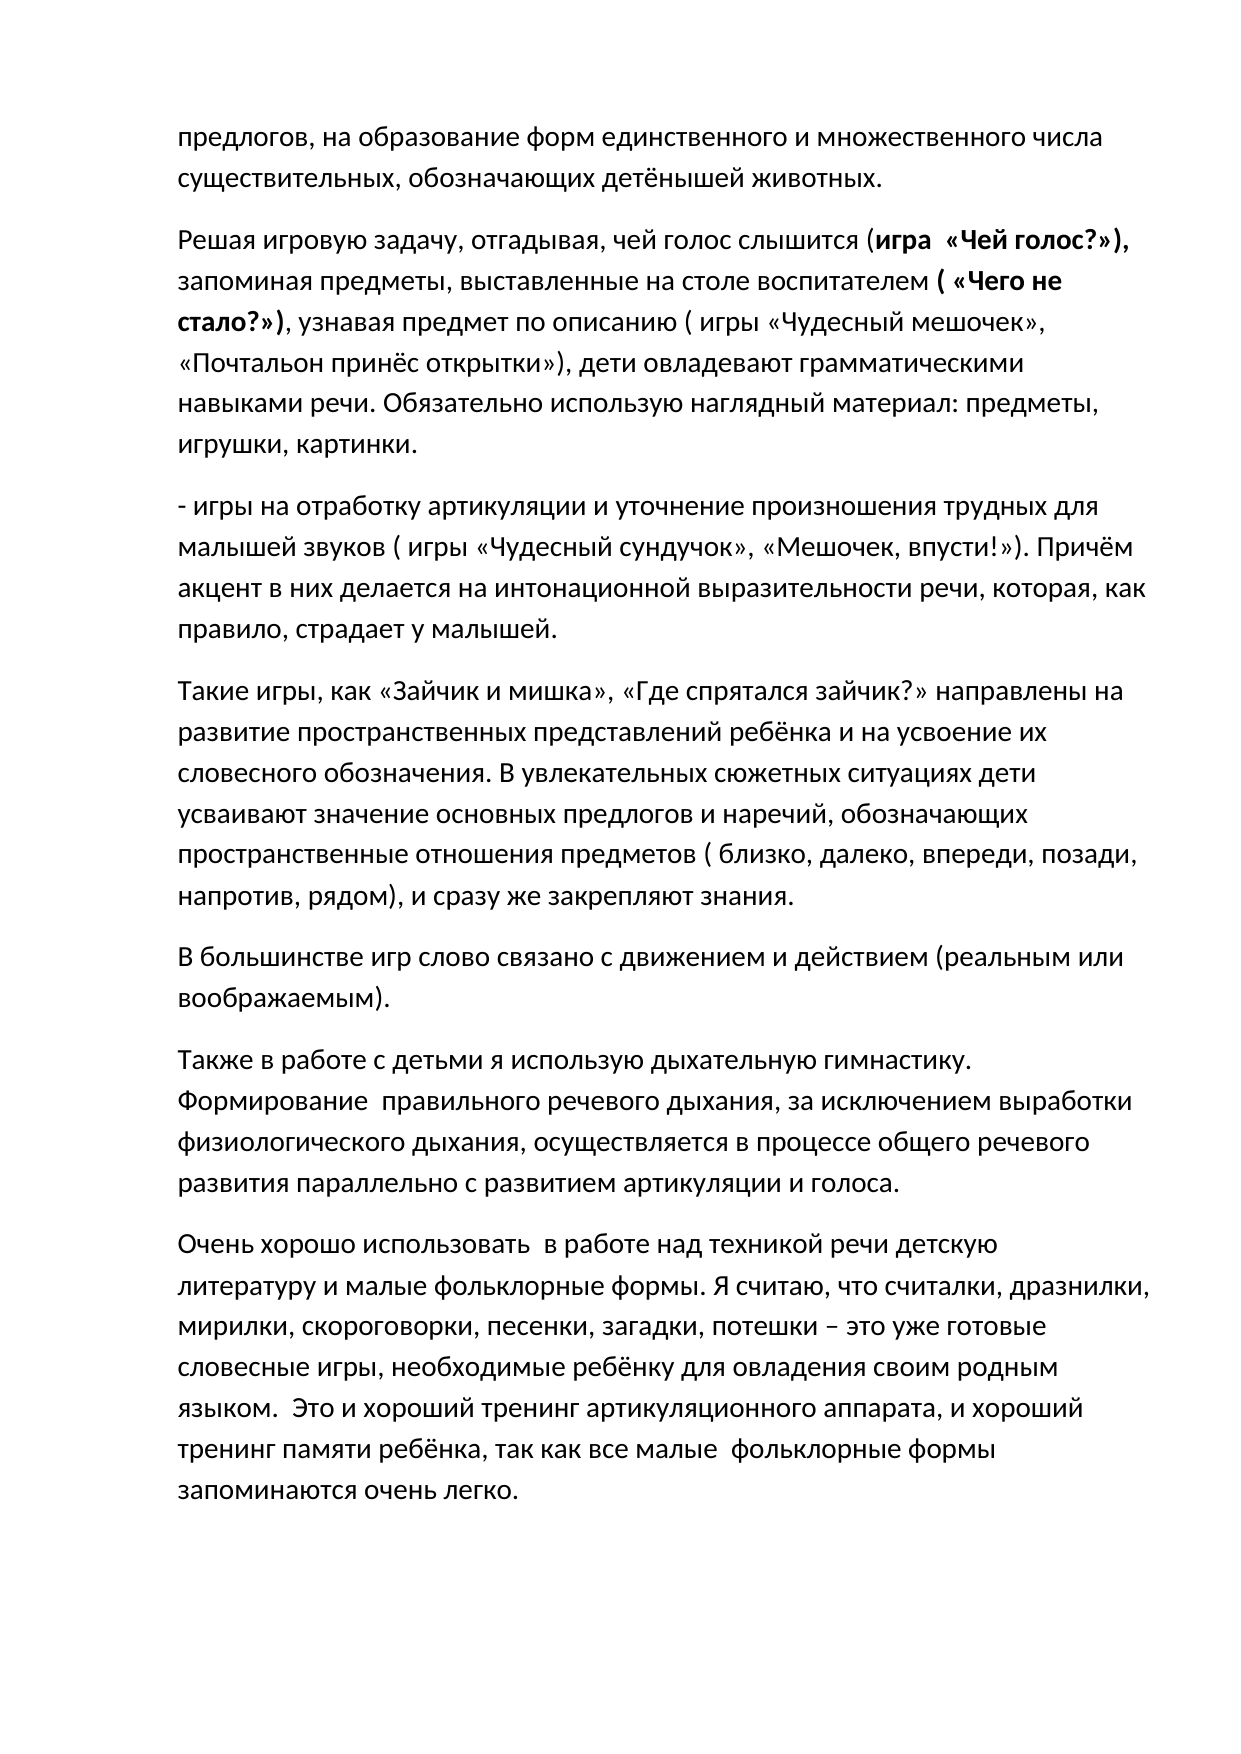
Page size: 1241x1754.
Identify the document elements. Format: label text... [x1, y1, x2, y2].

text Также в работе с детьми я использую дыхательную гимнастику. Формирование правильного речевого дыхания, за исключением выработки физиологического дыхания, осуществляется в процессе общего речевого развития параллельно с развитием артикуляции и голоса. [177, 1041, 1152, 1199]
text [177, 118, 1152, 195]
text Такие игры, как «Зайчик и мишка», «Где спрятался зайчик?» направлены на развитие пространственных представлений ребёнка и на усвоение их словесного обозначения. В увлекательных сюжетных ситуациях дети усваивают значение основных предлогов и наречий, обозначающих пространственные отношения предметов ( близко, далеко, впереди, позади, напротив, рядом), и сразу же закрепляют знания. [177, 672, 1152, 912]
text Очень хорошо использовать в работе над техникой речи детскую литературу и малые фольклорные формы. Я считаю, что считалки, дразнилки, мирилки, скороговорки, песенки, загадки, потешки – это уже готовые словесные игры, необходимые ребёнку для овладения своим родным языком. Это и хороший тренинг артикуляционного аппарата, и хороший тренинг памяти ребёнка, так как все малые фольклорные формы запоминаются очень легко. [177, 1226, 1152, 1507]
text Решая игровую задачу, отгадывая, чей голос слышится (игра «Чей голос?»), запоминая предметы, выставленные на столе воспитателем ( «Чего не стало?»), узнавая предмет по описанию ( игры «Чудесный мешочек», «Почтальон принёс открытки»), дети овладевают грамматическими навыками речи. Обязательно использую наглядный материал: предметы, игрушки, картинки. [177, 221, 1152, 461]
text В большинстве игр слово связано с движением и действием (реальным или воображаемым). [177, 938, 1152, 1015]
text - игры на отработку артикуляции и уточнение произношения трудных для малышей звуков ( игры «Чудесный сундучок», «Мешочек, впусти!»). Причём акцент в них делается на интонационной выразительности речи, которая, как правило, страдает у малышей. [177, 487, 1152, 646]
